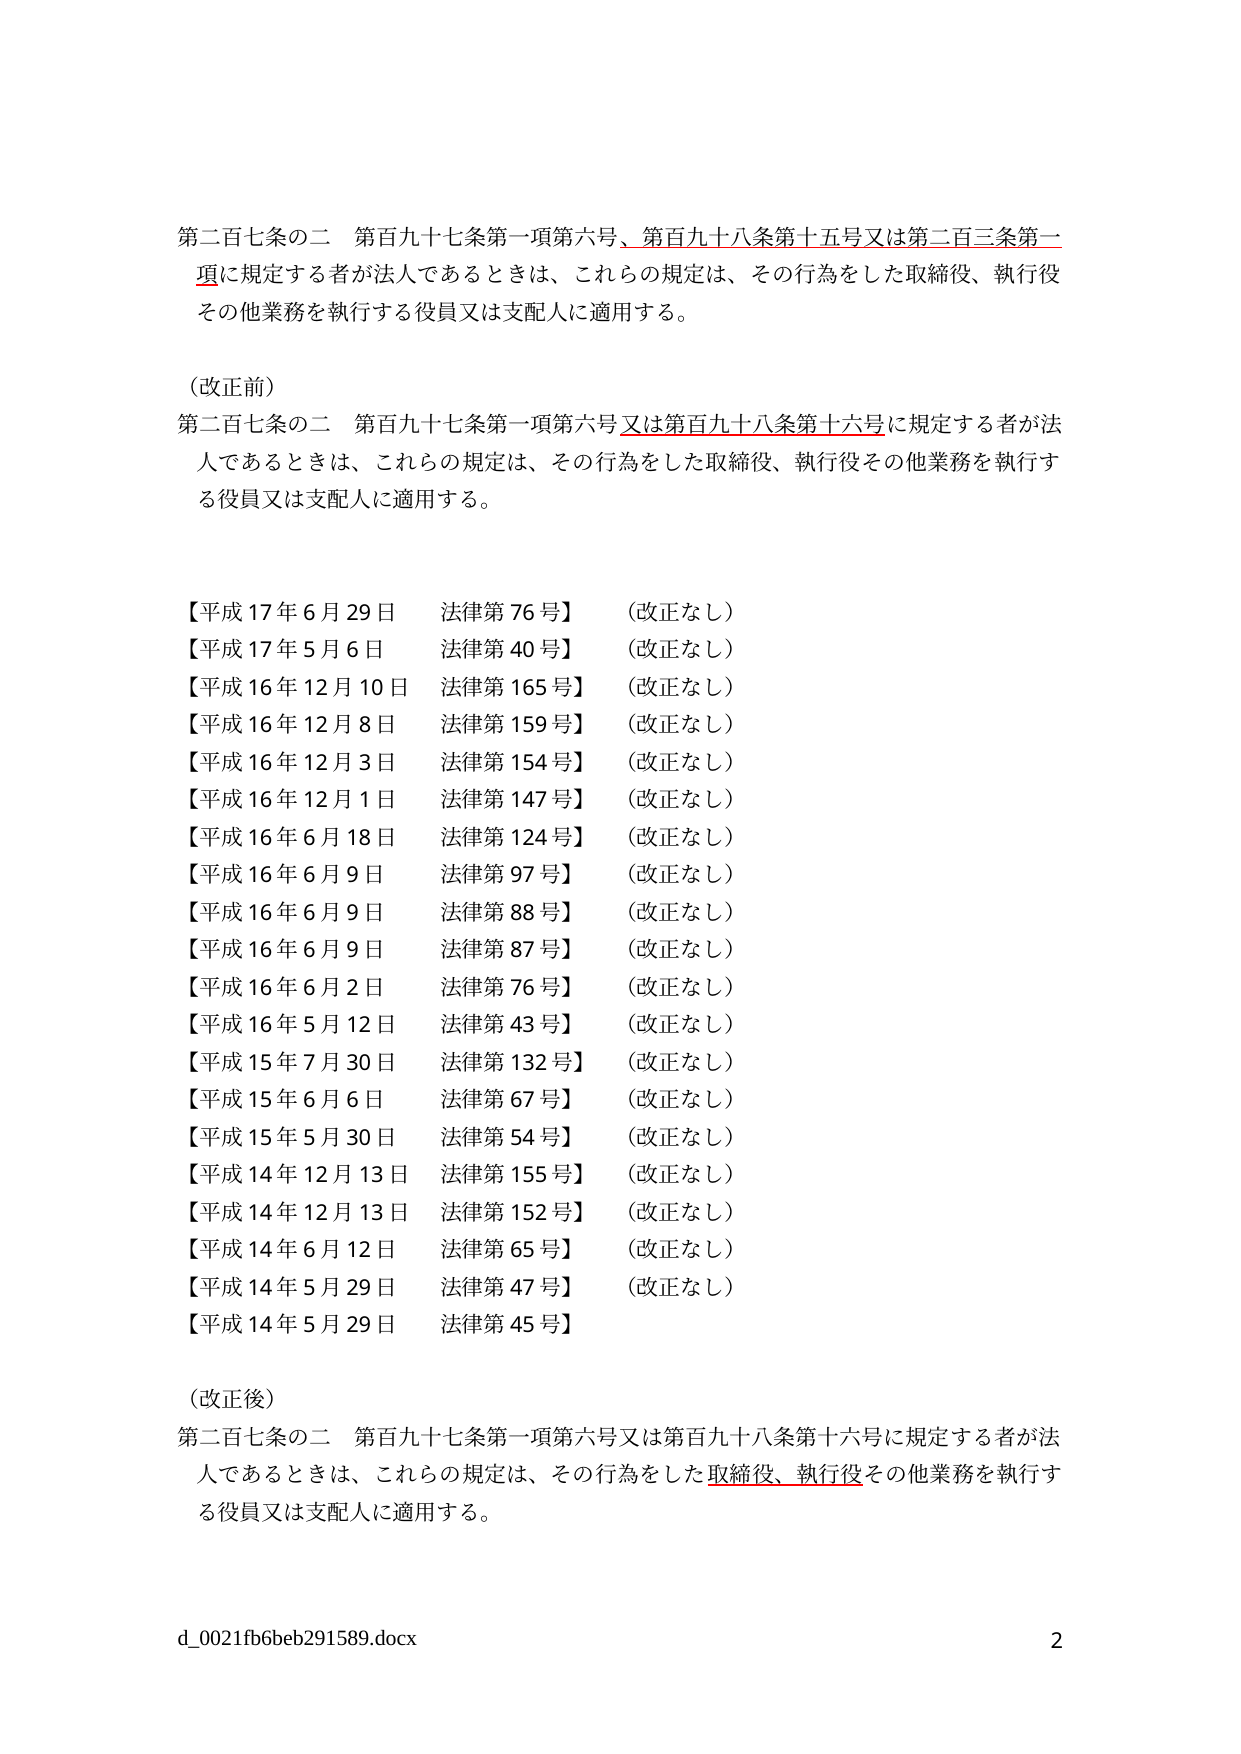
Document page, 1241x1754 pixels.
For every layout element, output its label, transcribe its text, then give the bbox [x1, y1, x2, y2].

text 【平成16年6月9日 法律第87号】 （改正なし） [177, 929, 1063, 967]
text 【平成14年12月13日 法律第155号】 （改正なし） [177, 1154, 1063, 1192]
text 【平成16年12月8日 法律第159号】 （改正なし） [177, 704, 1063, 742]
text （改正後） [177, 1379, 1063, 1417]
text 【平成15年5月30日 法律第54号】 （改正なし） [177, 1117, 1063, 1154]
text 【平成16年6月9日 法律第97号】 （改正なし） [177, 854, 1063, 892]
text 【平成16年12月10日 法律第165号】 （改正なし） [177, 667, 1063, 704]
text 【平成16年6月2日 法律第76号】 （改正なし） [177, 967, 1063, 1004]
text 【平成15年6月6日 法律第67号】 （改正なし） [177, 1079, 1063, 1117]
text （改正前） [177, 367, 1063, 404]
text 【平成17年5月6日 法律第40号】 （改正なし） [177, 629, 1063, 667]
text 【平成14年5月29日 法律第47号】 （改正なし） [177, 1267, 1063, 1304]
text 第二百七条の二 第百九十七条第一項第六号又は第百九十八条第十六号に規定する者が法人であるときは、これらの規定は、その行為をした取締役、執行役その他業務を執行する役員又は支配人に適用する。 [177, 1417, 1063, 1529]
text 【平成14年6月12日 法律第65号】 （改正なし） [177, 1229, 1063, 1267]
text 【平成14年12月13日 法律第152号】 （改正なし） [177, 1192, 1063, 1229]
text 【平成17年6月29日 法律第76号】 （改正なし） [177, 592, 1063, 629]
text 【平成16年12月3日 法律第154号】 （改正なし） [177, 742, 1063, 779]
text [177, 217, 1063, 329]
text 【平成16年6月18日 法律第124号】 （改正なし） [177, 817, 1063, 854]
text 【平成16年5月12日 法律第43号】 （改正なし） [177, 1004, 1063, 1042]
text 第二百七条の二 第百九十七条第一項第六号又は第百九十八条第十六号に規定する者が法人であるときは、これらの規定は、その行為をした取締役、執行役その他業務を執行する役員又は支配人に適用する。 [177, 404, 1063, 517]
text 【平成16年6月9日 法律第88号】 （改正なし） [177, 892, 1063, 929]
text 【平成16年12月1日 法律第147号】 （改正なし） [177, 779, 1063, 817]
text 【平成15年7月30日 法律第132号】 （改正なし） [177, 1042, 1063, 1079]
text 【平成14年5月29日 法律第45号】 [177, 1304, 1063, 1342]
